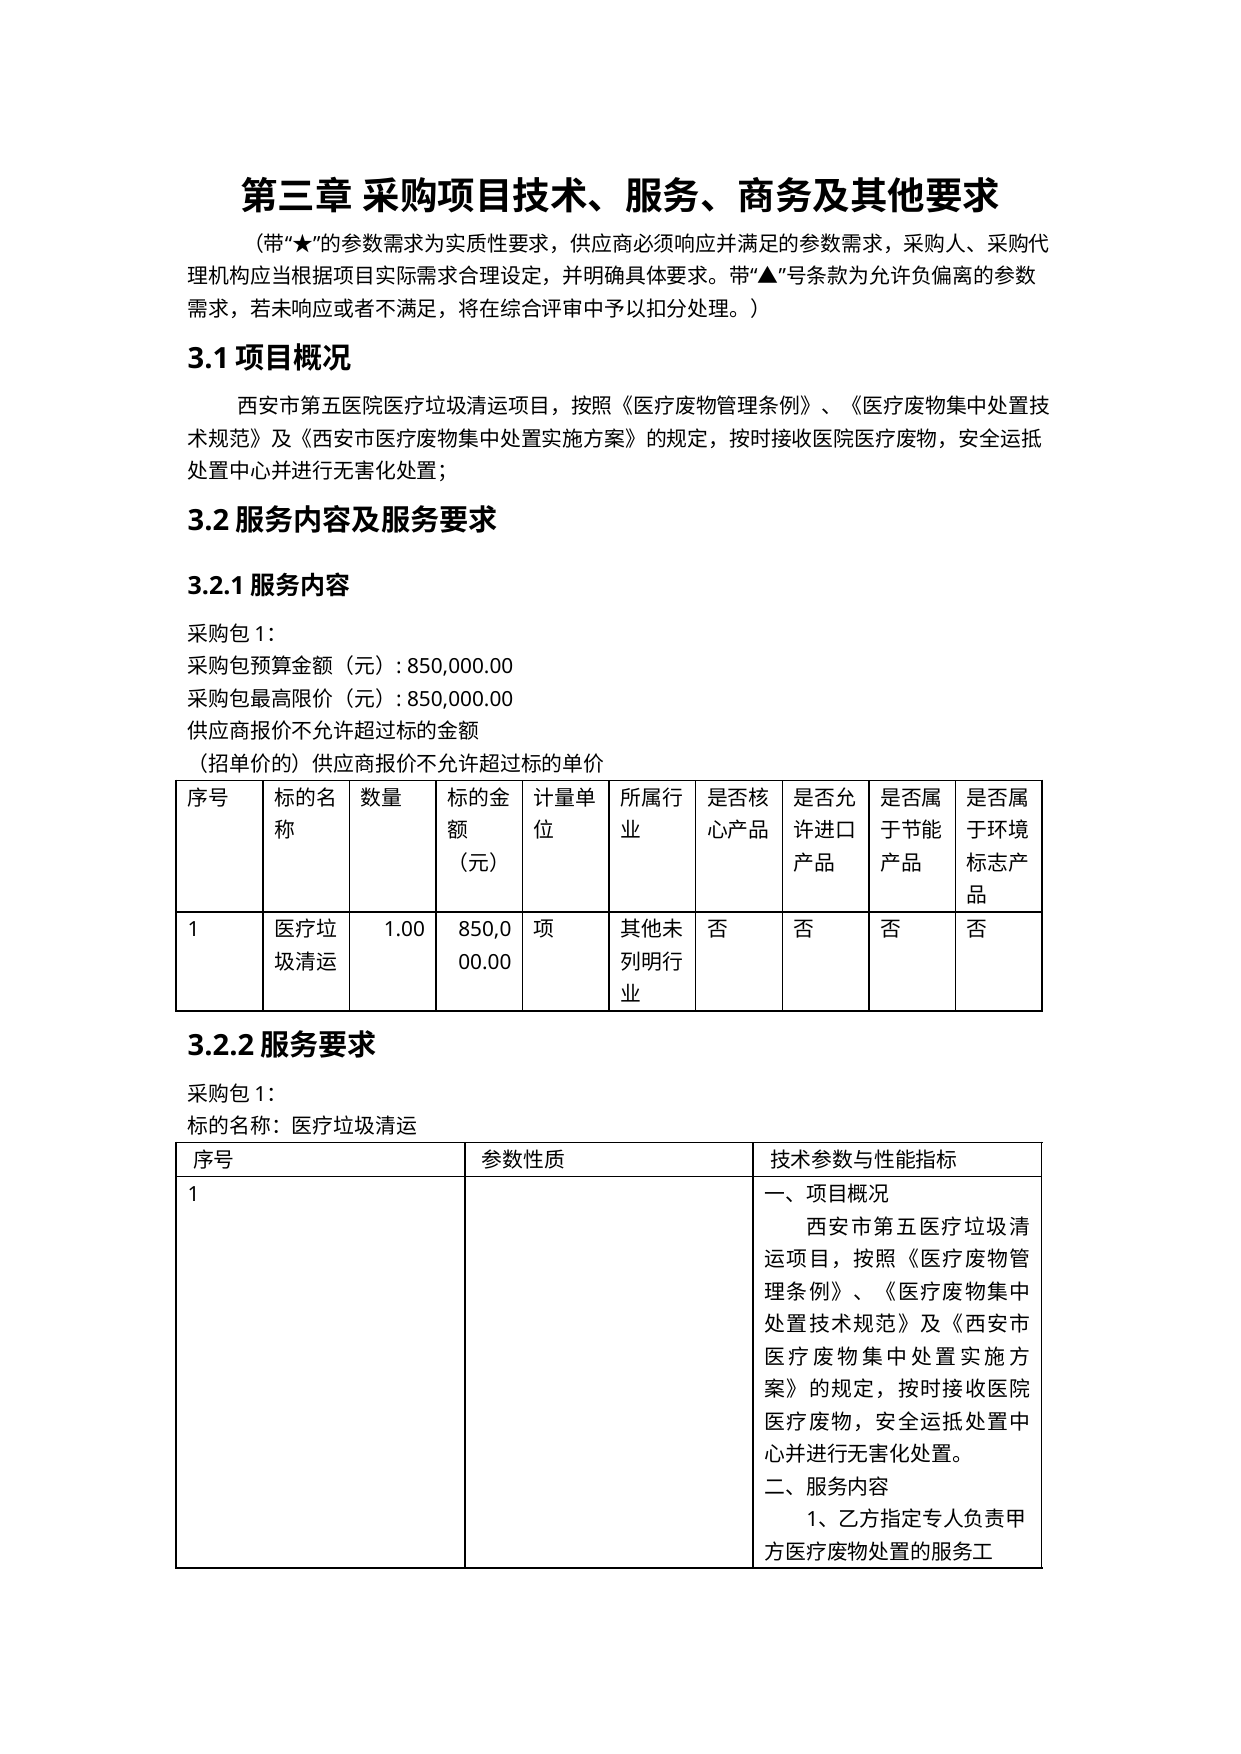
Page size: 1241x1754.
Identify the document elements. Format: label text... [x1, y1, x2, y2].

text 西安市第五医院医疗垃圾清运项目，按照《医疗废物管理条例》、《医疗废物集中处置技术规范》及《西安市医疗废物集中处置实施方案》的规定，按时接收医院医疗废物，安全运抵处置中心并进行无害化处置； [187, 389, 1053, 487]
text 3.2.1服务内容 [187, 552, 1053, 617]
text 3.1项目概况 [187, 324, 1053, 389]
text （招单价的）供应商报价不允许超过标的单价 [187, 747, 1053, 779]
table_header 数量 [350, 781, 435, 911]
table_header 是否允许进口产品 [783, 781, 868, 911]
table_header 序号 [177, 781, 262, 911]
text 标的名称：医疗垃圾清运 [187, 1109, 1053, 1142]
text 3.2服务内容及服务要求 [187, 487, 1053, 552]
table_cell 850,000.00 [437, 913, 522, 1010]
table_cell 否 [783, 913, 868, 1010]
text 3.2.2服务要求 [187, 1012, 1053, 1077]
text （带“★”的参数需求为实质性要求，供应商必须响应并满足的参数需求，采购人、采购代理机构应当根据项目实际需求合理设定，并明确具体要求。带“▲”号条款为允许负偏离的参数需求，若未响应或者不满足，将在综合评审中予以扣分处理。） [187, 227, 1053, 324]
table_cell 项 [523, 913, 608, 1010]
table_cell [754, 1177, 1041, 1567]
table_header 标的名称 [264, 781, 349, 911]
table_header 是否属于环境标志产品 [956, 781, 1041, 911]
table_cell 否 [956, 913, 1041, 1010]
table_header 技术参数与性能指标 [754, 1143, 1041, 1176]
text 第三章 采购项目技术、服务、商务及其他要求 [187, 162, 1053, 227]
table_cell 否 [870, 913, 955, 1010]
text 采购包最高限价（元）: 850,000.00 [187, 682, 1053, 714]
text 采购包预算金额（元）: 850,000.00 [187, 649, 1053, 682]
table_cell 1.00 [350, 913, 435, 1010]
table_cell 1 [177, 913, 262, 1010]
table_header 是否核心产品 [696, 781, 782, 911]
table_header 计量单位 [523, 781, 608, 911]
table_cell 医疗垃圾清运 [264, 913, 349, 1010]
table_header 所属行业 [610, 781, 695, 911]
table_header 序号 [177, 1143, 464, 1176]
table_cell 1 [177, 1177, 464, 1567]
table_cell 其他未列明行业 [610, 913, 695, 1010]
text 供应商报价不允许超过标的金额 [187, 714, 1053, 747]
table_header 是否属于节能产品 [870, 781, 955, 911]
table_cell 否 [696, 913, 782, 1010]
table_header 参数性质 [466, 1143, 752, 1176]
table_header 标的金额 （元） [437, 781, 522, 911]
table_cell [466, 1177, 752, 1567]
text 采购包1： [187, 617, 1053, 649]
text 采购包1： [187, 1077, 1053, 1109]
